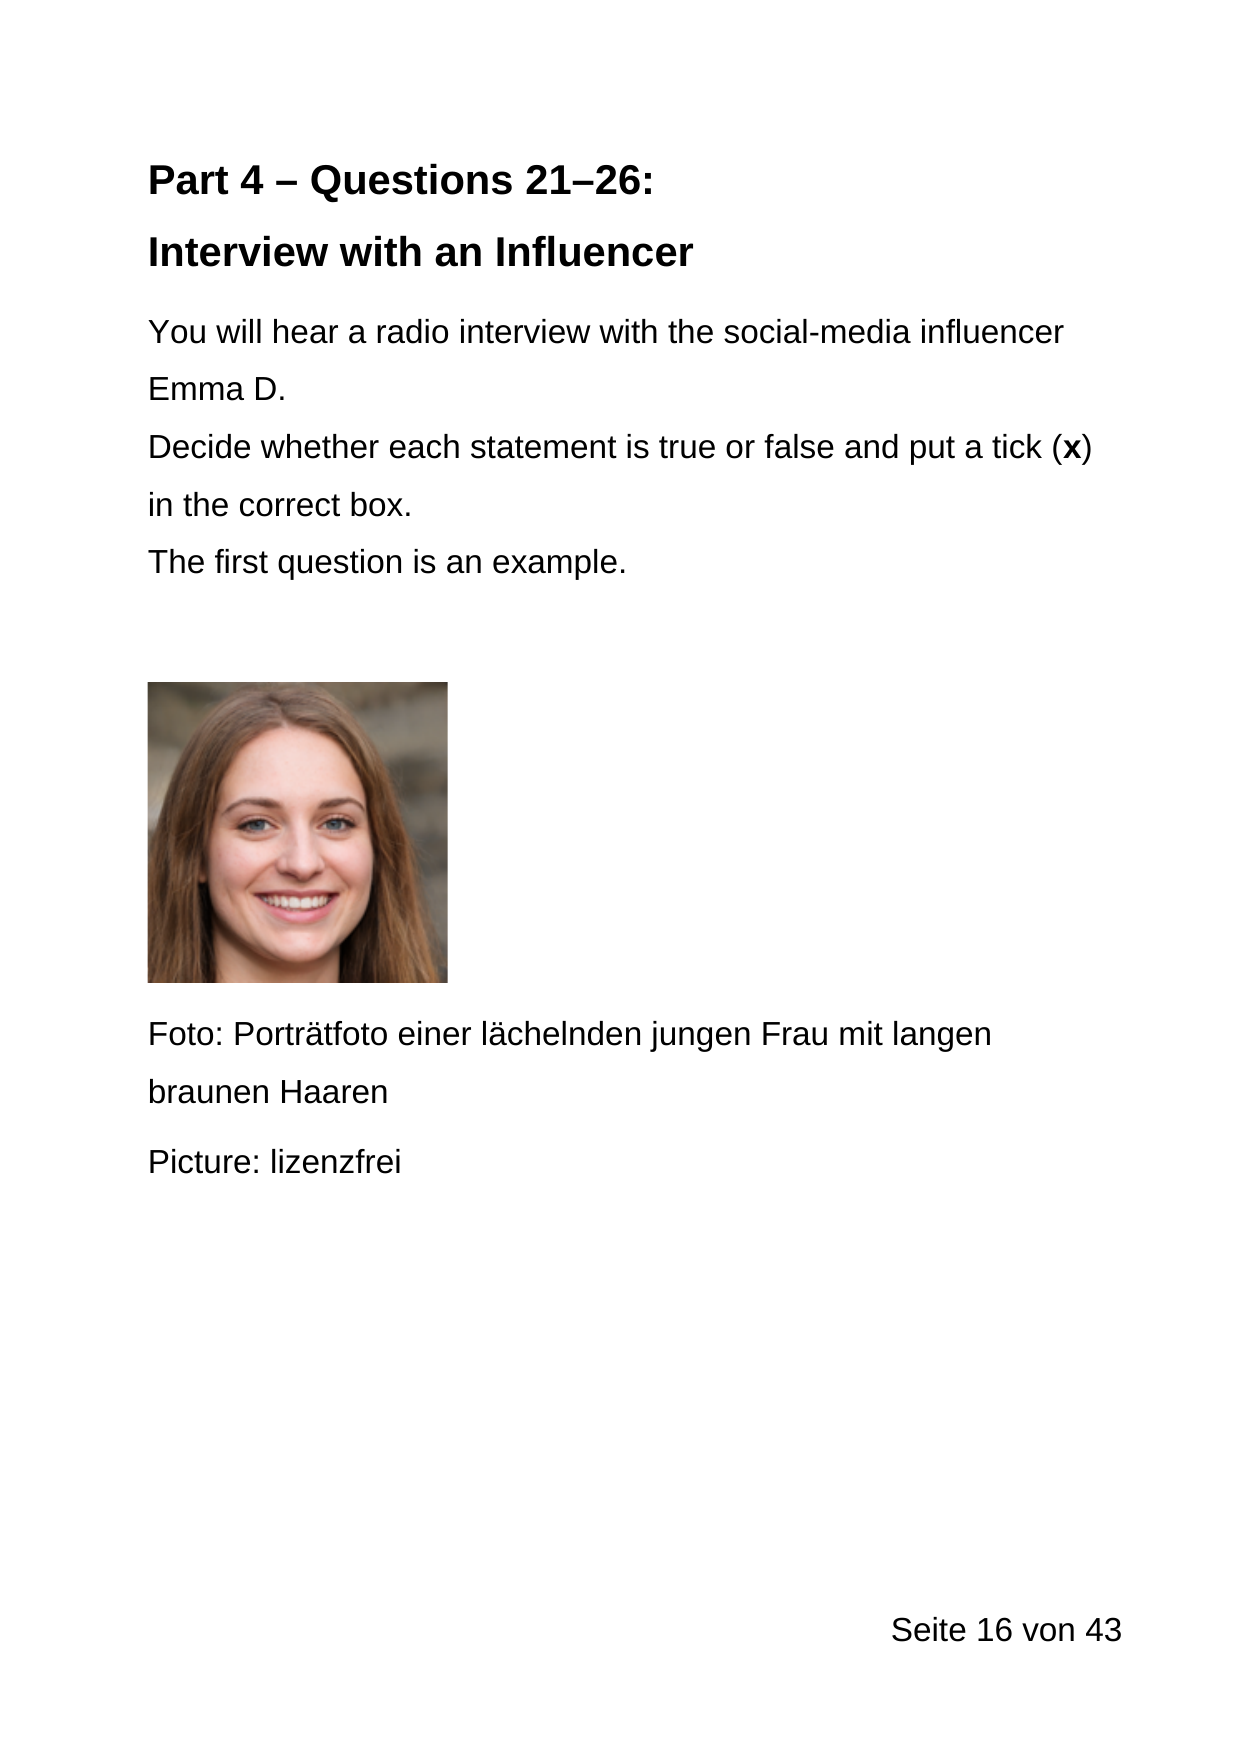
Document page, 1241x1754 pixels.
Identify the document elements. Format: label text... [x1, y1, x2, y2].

subtitle Part 4 – Questions 21–26: Interview with an Influencer [148, 156, 1122, 275]
text Foto: Porträtfoto einer lächelnden jungen Frau mit langen braunen Haaren [148, 1014, 1122, 1110]
text You will hear a radio interview with the social-media influencer Emma D. Decide whether each statement is true or false and put a tick (x) in the correct box. The first question is an example. [148, 312, 1122, 581]
text Picture: lizenzfrei [148, 1142, 1122, 1180]
picture [147, 682, 448, 983]
